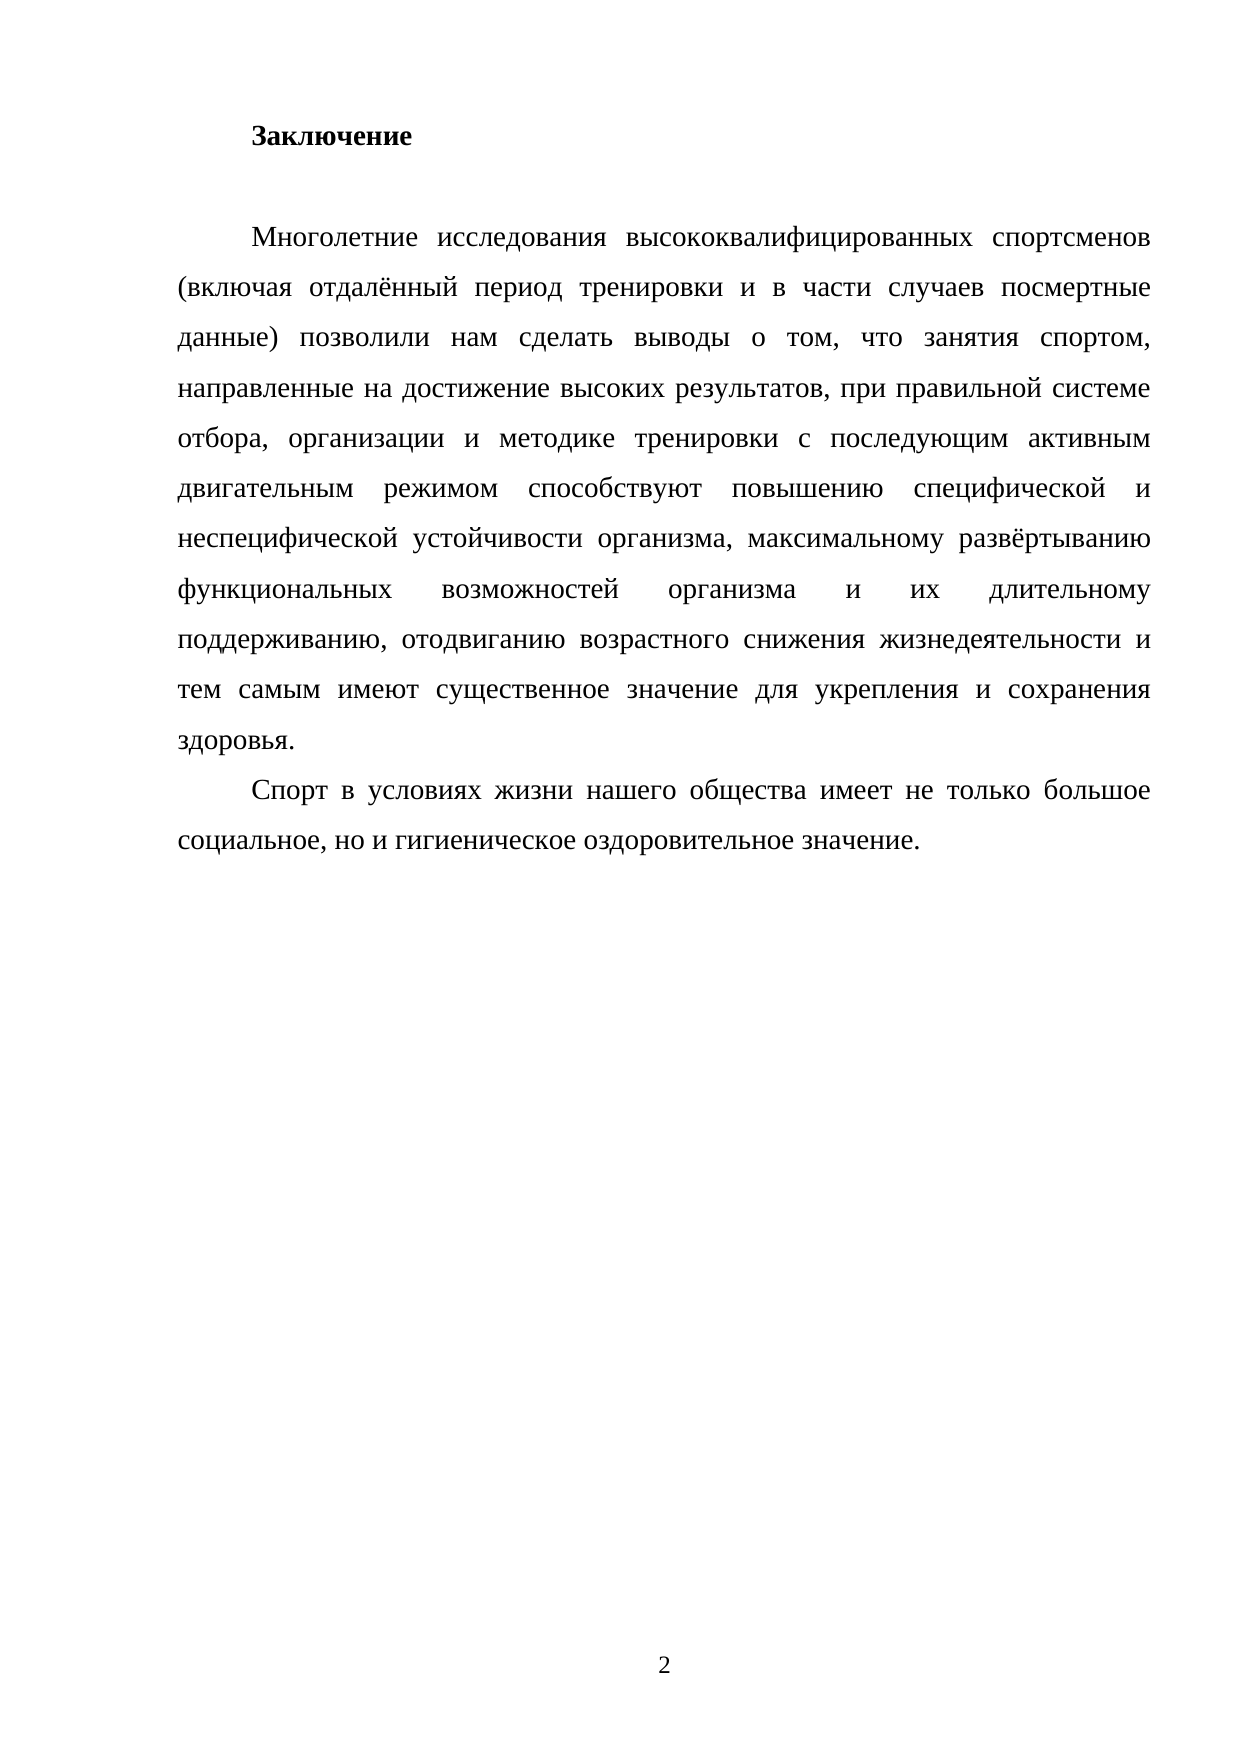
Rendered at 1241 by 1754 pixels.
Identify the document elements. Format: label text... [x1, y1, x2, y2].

text Заключение [177, 118, 1152, 152]
text Спорт в условиях жизни нашего общества имеет не только большое социальное, но и гигиеническое оздоровительное значение. [177, 772, 1152, 856]
text Многолетние исследования высококвалифицированных спортсменов (включая отдалённый период тренировки и в части случаев посмертные данные) позволили нам сделать выводы о том, что занятия спортом, направленные на достижение высоких результатов, при правильной системе отбора, организации и методике тренировки с последующим активным двигательным режимом способствуют повышению специфической и неспецифической устойчивости организма, максимальному развёртыванию функциональных возможностей организма и их длительному поддерживанию, отодвиганию возрастного снижения жизнедеятельности и тем самым имеют существенное значение для укрепления и сохранения здоровья. [177, 219, 1152, 755]
